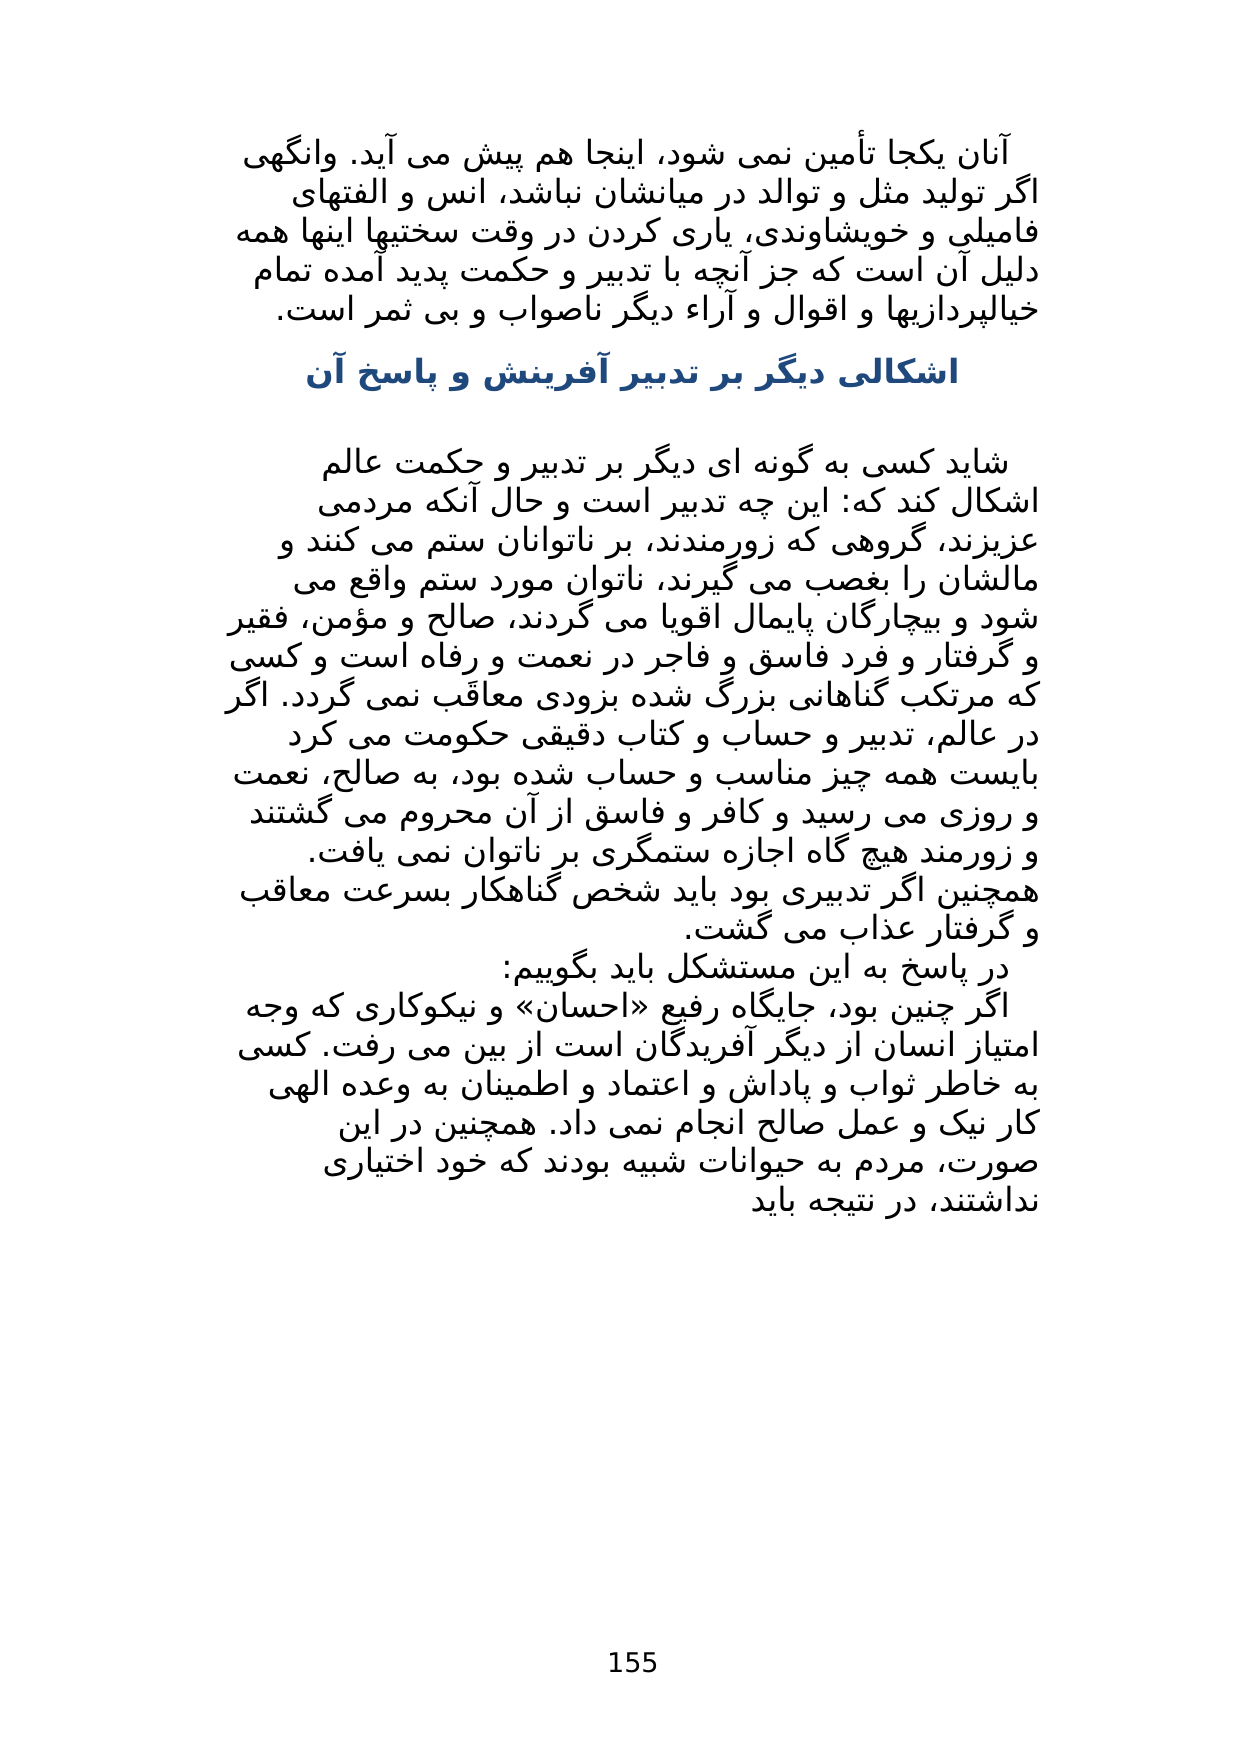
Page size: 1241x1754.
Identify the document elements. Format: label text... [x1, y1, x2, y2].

text اگر چنین بود، جایگاه رفیع «احسان» و نیکوکاری که وجه امتیاز انسان از دیگر آفریدگان است از بین می رفت. کسی به خاطر ثواب و پاداش و اعتماد و اطمینان به وعده الهی کار نیک و عمل صالح انجام نمی داد. همچنین در این صورت، مردم به حیوانات شبیه بودند که خود اختیاری نداشتند، در نتیجه باید [225, 987, 1041, 1220]
text در پاسخ به این مستشکل باید بگوییم: [225, 948, 1041, 987]
text آنان یکجا تأمین نمی شود، اینجا هم پیش می آید. وانگهی اگر تولید مثل و توالد در میانشان نباشد، انس و الفتهای فامیلی و خویشاوندی، یاری کردن در وقت سختیها اینها همه دلیل آن است که جز آنچه با تدبیر و حکمت پدید آمده تمام خیالپردازیها و اقوال و آراء دیگر ناصواب و بی ثمر است. [225, 134, 1041, 328]
subtitle اشکالی دیگر بر تدبیر آفرینش و پاسخ آن [225, 353, 1041, 392]
text شاید کسی به گونه ای دیگر بر تدبیر و حکمت عالم اشکال کند که: این چه تدبیر است و حال آنکه مردمی عزیزند، گروهی که زورمندند، بر ناتوانان ستم می کنند و مالشان را بغصب می گیرند، ناتوان مورد ستم واقع می شود و بیچارگان پایمال اقویا می گردند، صالح و مؤمن، فقیر و گرفتار و فرد فاسق و فاجر در نعمت و رفاه است و کسی که مرتکب گناهانی بزرگ شده بزودی معاقَب نمی گردد. اگر در عالم، تدبیر و حساب و کتاب دقیقی حکومت می کرد بایست همه چیز مناسب و حساب شده بود، به صالح، نعمت و روزی می رسید و کافر و فاسق از آن محروم می گشتند و زورمند هیچ گاه اجازه ستمگری بر ناتوان نمی یافت. همچنین اگر تدبیری بود باید شخص گناهکار بسرعت معاقب و گرفتار عذاب می گشت. [225, 443, 1041, 948]
